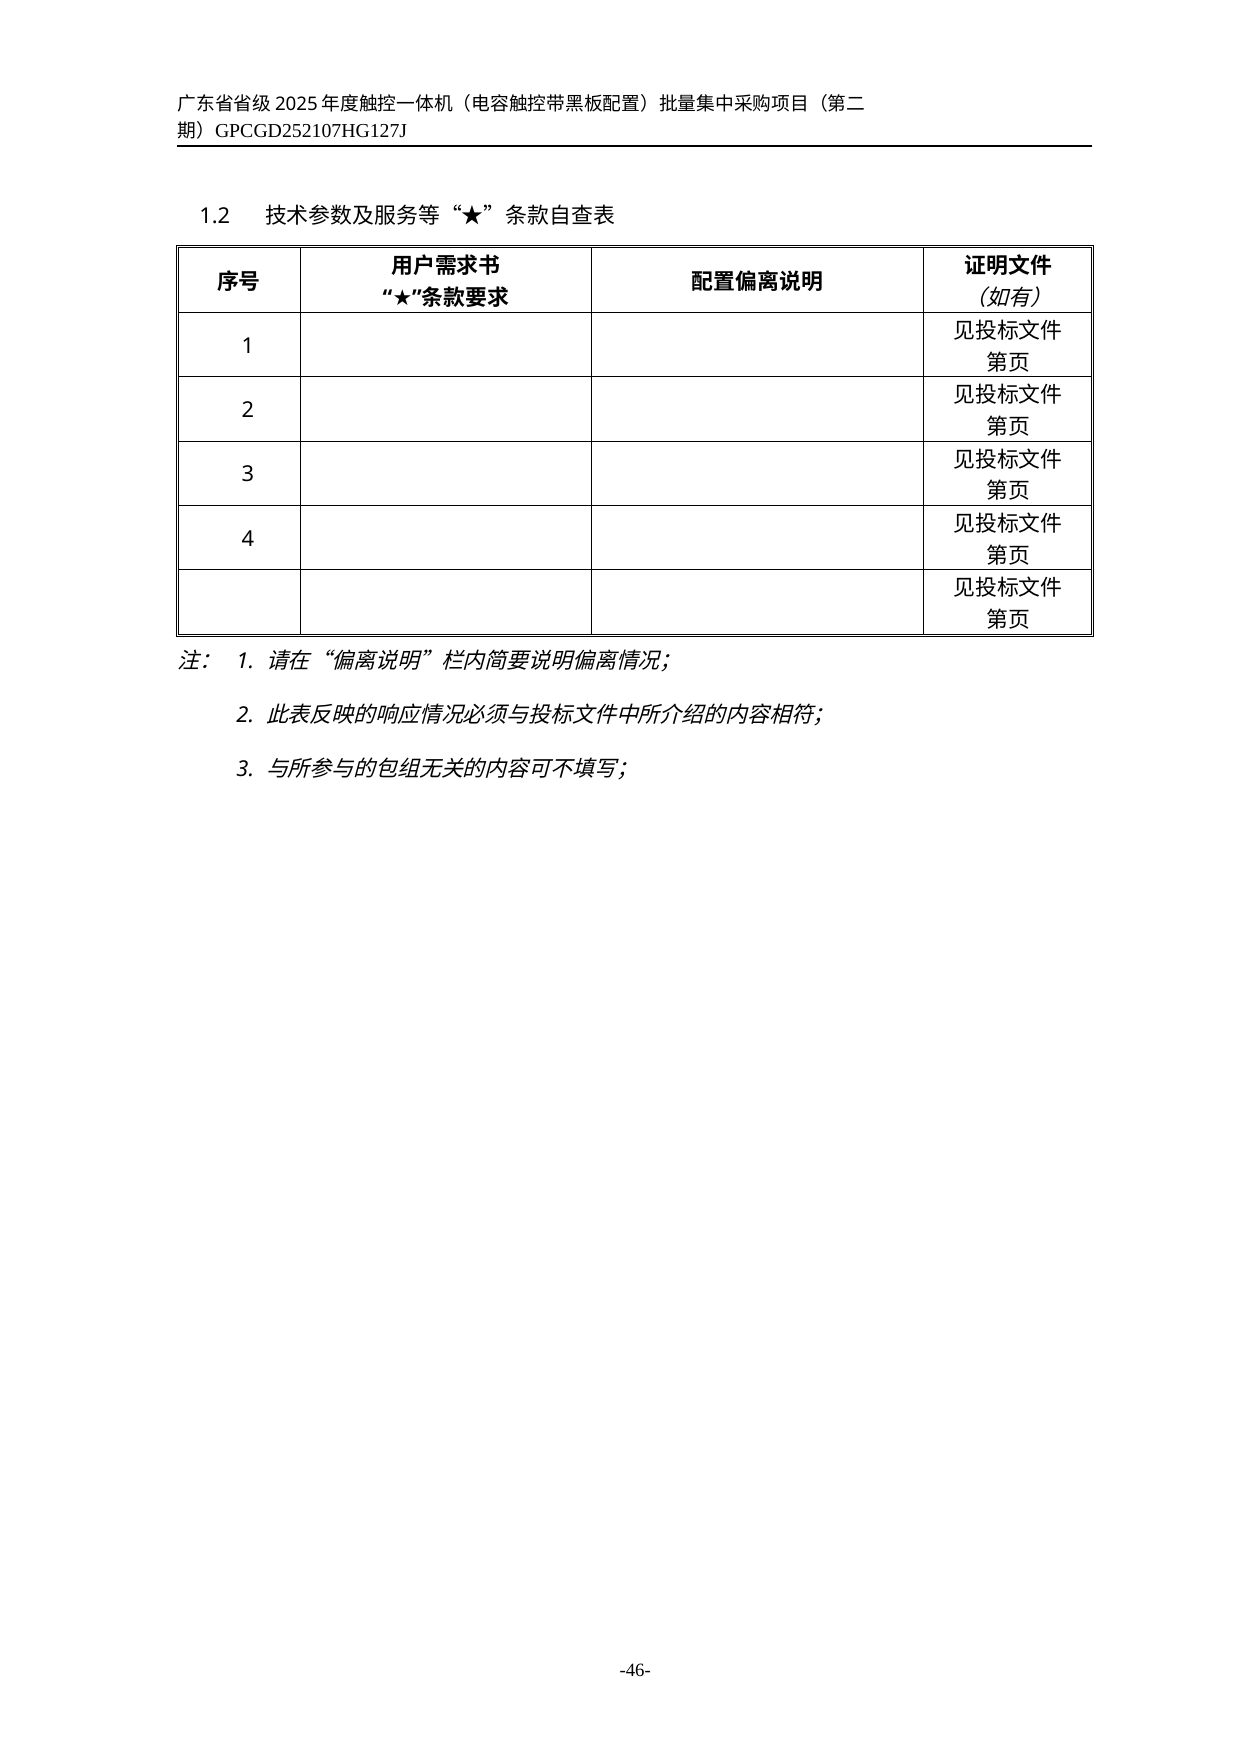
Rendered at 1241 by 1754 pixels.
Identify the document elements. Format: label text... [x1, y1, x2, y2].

table_cell [592, 570, 923, 634]
table_cell [301, 570, 591, 634]
table_cell 见投标文件 第页 [924, 377, 1091, 441]
table_header 证明文件 （如有） [924, 248, 1091, 312]
table_cell [301, 506, 591, 569]
table_cell 见投标文件 第页 [924, 570, 1091, 634]
table_cell 1 [179, 313, 300, 376]
table_cell 见投标文件 第页 [924, 506, 1091, 569]
table_cell [592, 506, 923, 569]
table_header 序号 [179, 248, 300, 312]
table_header 配置偏离说明 [592, 248, 923, 312]
table_cell [301, 313, 591, 376]
table_cell 2 [179, 377, 300, 441]
table_cell 见投标文件 第页 [924, 442, 1091, 505]
table_cell [592, 313, 923, 376]
table_cell 见投标文件 第页 [924, 313, 1091, 376]
table_header 用户需求书 “★”条款要求 [301, 248, 591, 312]
table_cell [301, 377, 591, 441]
text 1.2 技术参数及服务等“★”条款自查表 [177, 198, 1092, 229]
table_cell [592, 377, 923, 441]
table_cell [592, 442, 923, 505]
text 3. 与所参与的包组无关的内容可不填写； [177, 751, 1092, 782]
table_cell 4 [179, 506, 300, 569]
table_cell [301, 442, 591, 505]
text 2. 此表反映的响应情况必须与投标文件中所介绍的内容相符； [177, 697, 1092, 729]
table_cell 3 [179, 442, 300, 505]
table_cell [179, 570, 300, 634]
text 注： 1. 请在“偏离说明”栏内简要说明偏离情况； [177, 643, 1092, 675]
